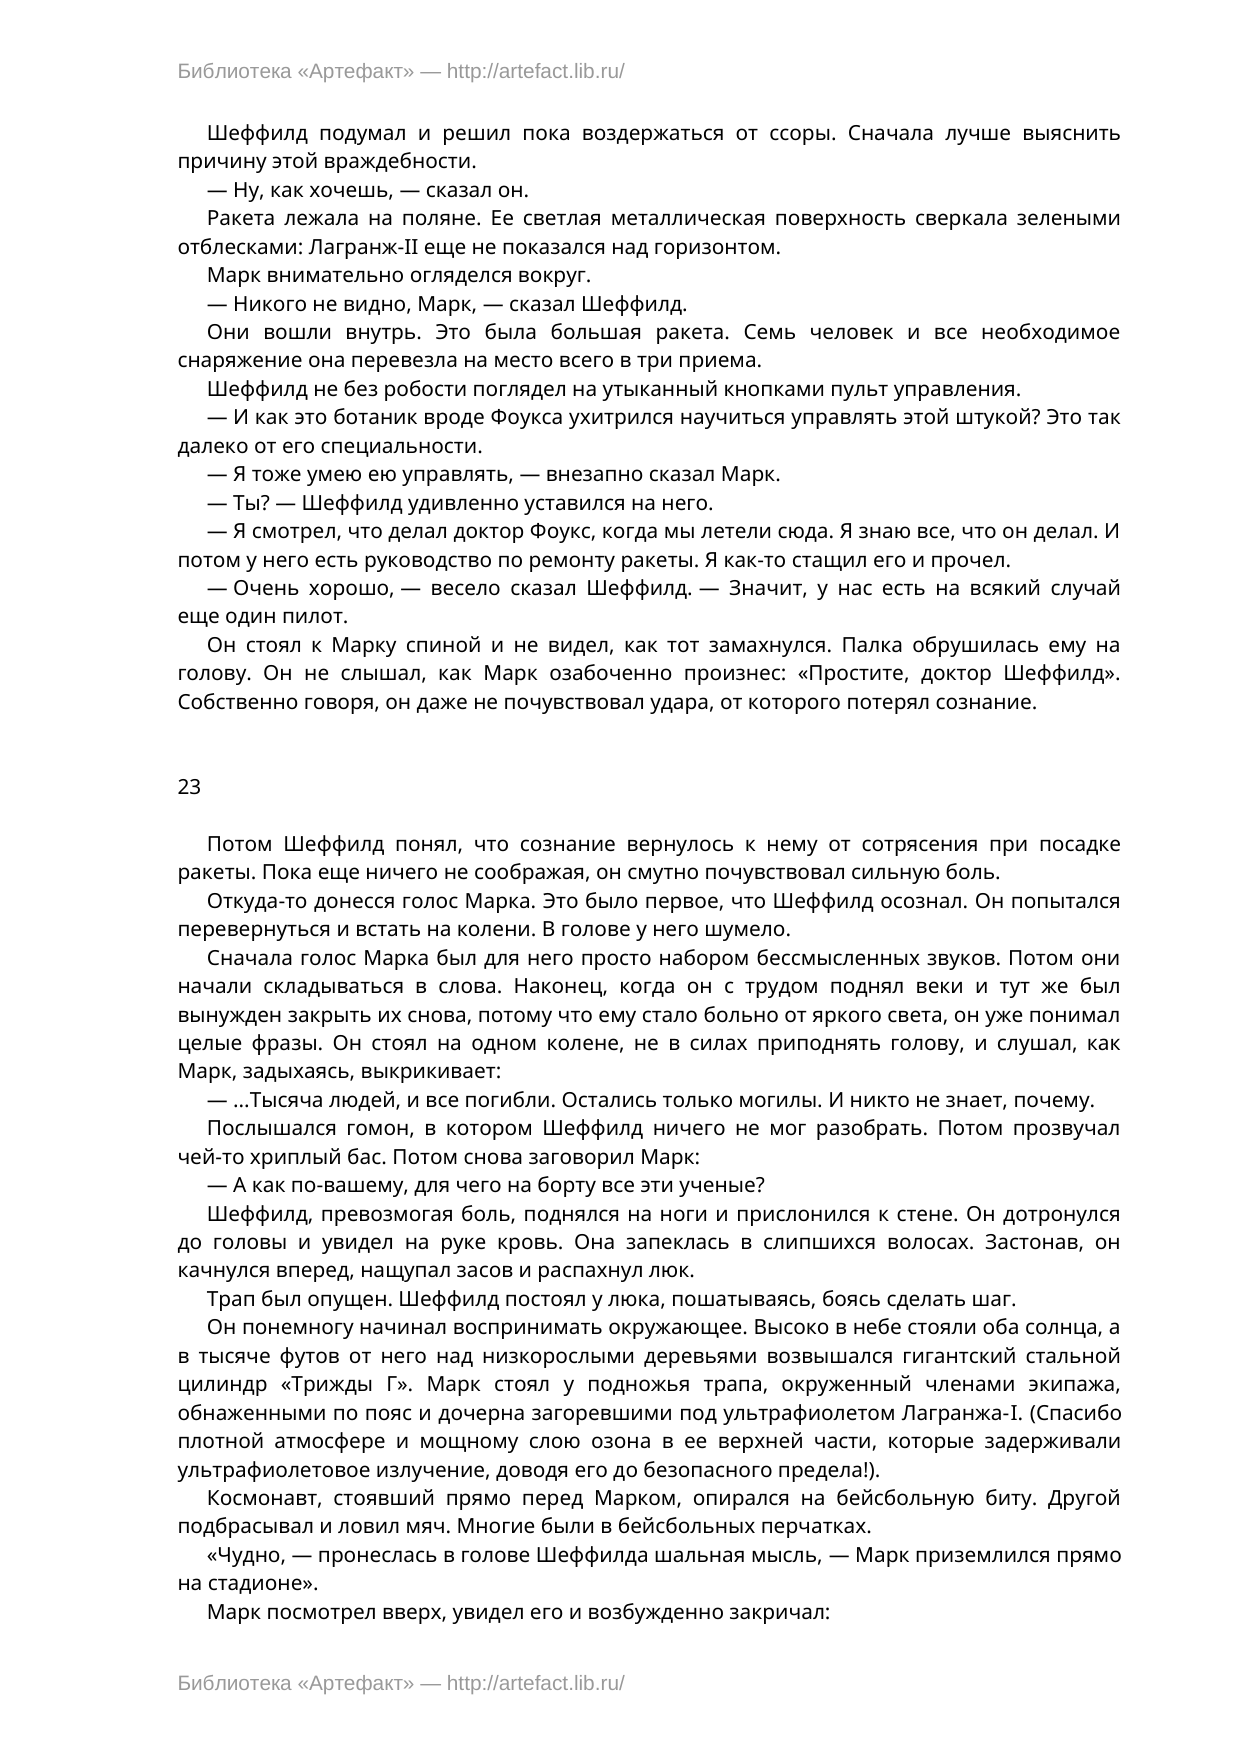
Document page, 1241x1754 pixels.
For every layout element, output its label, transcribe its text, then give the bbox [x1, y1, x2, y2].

text 23 [177, 772, 1122, 801]
text Шеффилд, превозмогая боль, поднялся на ноги и прислонился к стене. Он дотронулся до головы и увидел на руке кровь. Она запеклась в слипшихся волосах. Застонав, он качнулся вперед, нащупал засов и распахнул люк. [177, 1199, 1122, 1284]
text «Чудно, — пронеслась в голове Шеффилда шальная мысль, — Марк приземлился прямо на стадионе». [177, 1540, 1122, 1597]
text Трап был опущен. Шеффилд постоял у люка, пошатываясь, боясь сделать шаг. [177, 1284, 1122, 1312]
text Шеффилд подумал и решил пока воздержаться от ссоры. Сначала лучше выяснить причину этой враждебности. [177, 118, 1122, 175]
text Сначала голос Марка был для него просто набором бессмысленных звуков. Потом они начали складываться в слова. Наконец, когда он с трудом поднял веки и тут же был вынужден закрыть их снова, потому что ему стало больно от яркого света, он уже понимал целые фразы. Он стоял на одном колене, не в силах приподнять голову, и слушал, как Марк, задыхаясь, выкрикивает: [177, 943, 1122, 1085]
text — Очень хорошо, — весело сказал Шеффилд. — Значит, у нас есть на всякий случай еще один пилот. [177, 573, 1122, 630]
text — Никого не видно, Марк, — сказал Шеффилд. [177, 289, 1122, 317]
text Откуда-то донесся голос Марка. Это было первое, что Шеффилд осознал. Он попытался перевернуться и встать на колени. В голове у него шумело. [177, 886, 1122, 943]
text — Ты? — Шеффилд удивленно уставился на него. [177, 488, 1122, 516]
text Марк внимательно огляделся вокруг. [177, 260, 1122, 289]
text — Я смотрел, что делал доктор Фоукс, когда мы летели сюда. Я знаю все, что он делал. И потом у него есть руководство по ремонту ракеты. Я как-то стащил его и прочел. [177, 516, 1122, 573]
text Космонавт, стоявший прямо перед Марком, опирался на бейсбольную биту. Другой подбрасывал и ловил мяч. Многие были в бейсбольных перчатках. [177, 1483, 1122, 1540]
text Шеффилд не без робости поглядел на утыканный кнопками пульт управления. [177, 374, 1122, 402]
text — Ну, как хочешь, — сказал он. [177, 175, 1122, 203]
text Они вошли внутрь. Это была большая ракета. Семь человек и все необходимое снаряжение она перевезла на место всего в три приема. [177, 317, 1122, 374]
text Ракета лежала на поляне. Ее светлая металлическая поверхность сверкала зелеными отблесками: Лагранж-II еще не показался над горизонтом. [177, 203, 1122, 260]
text — Я тоже умею ею управлять, — внезапно сказал Марк. [177, 459, 1122, 488]
text Потом Шеффилд понял, что сознание вернулось к нему от сотрясения при посадке ракеты. Пока еще ничего не соображая, он смутно почувствовал сильную боль. [177, 829, 1122, 886]
text — ...Тысяча людей, и все погибли. Остались только могилы. И никто не знает, почему. [177, 1085, 1122, 1113]
text Он понемногу начинал воспринимать окружающее. Высоко в небе стояли оба солнца, а в тысяче футов от него над низкорослыми деревьями возвышался гигантский стальной цилиндр «Трижды Г». Марк стоял у подножья трапа, окруженный членами экипажа, обнаженными по пояс и дочерна загоревшими под ультрафиолетом Лагранжа-I. (Спасибо плотной атмосфере и мощному слою озона в ее верхней части, которые задерживали ультрафиолетовое излучение, доводя его до безопасного предела!). [177, 1312, 1122, 1483]
text Послышался гомон, в котором Шеффилд ничего не мог разобрать. Потом прозвучал чей-то хриплый бас. Потом снова заговорил Марк: [177, 1113, 1122, 1170]
text — И как это ботаник вроде Фоукса ухитрился научиться управлять этой штукой? Это так далеко от его специальности. [177, 402, 1122, 459]
text Марк посмотрел вверх, увидел его и возбужденно закричал: [177, 1597, 1122, 1625]
text Он стоял к Марку спиной и не видел, как тот замахнулся. Палка обрушилась ему на голову. Он не слышал, как Марк озабоченно произнес: «Простите, доктор Шеффилд». Собственно говоря, он даже не почувствовал удара, от которого потерял сознание. [177, 630, 1122, 715]
text — А как по-вашему, для чего на борту все эти ученые? [177, 1170, 1122, 1199]
